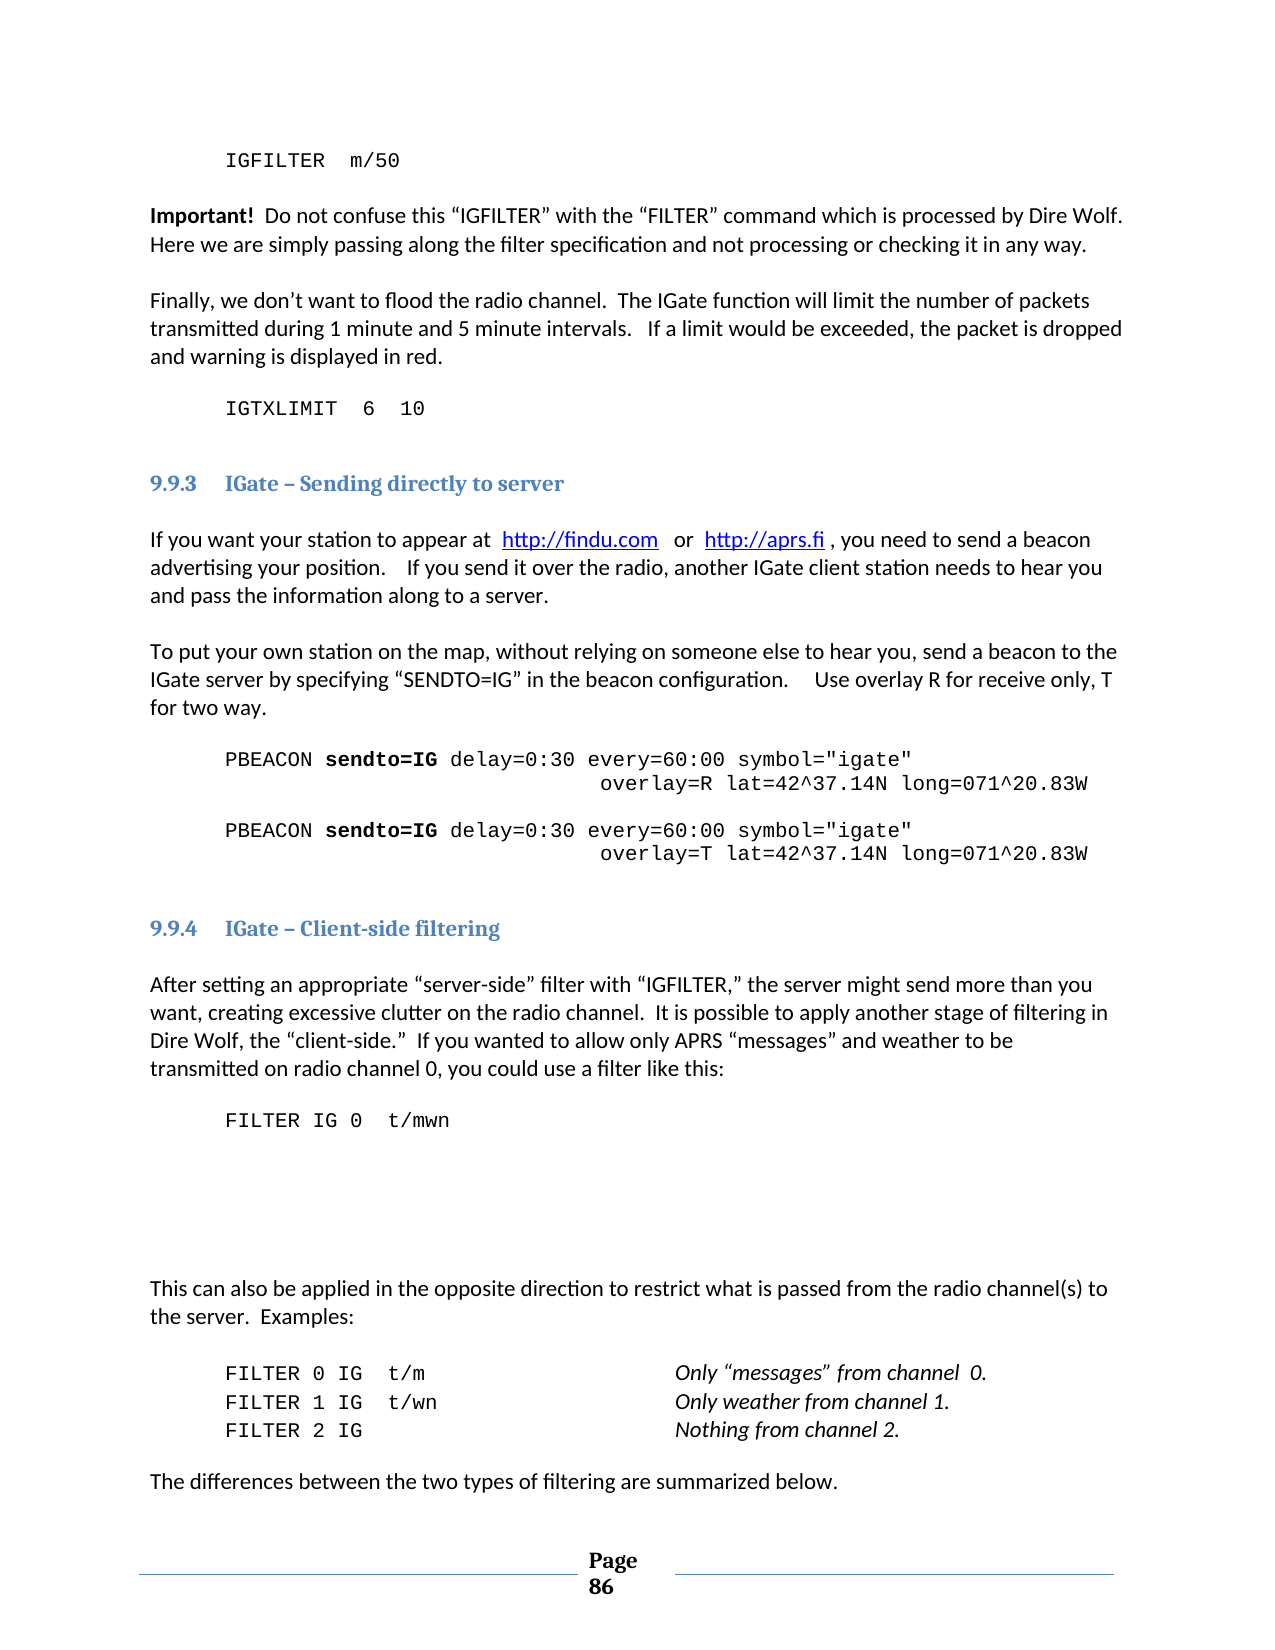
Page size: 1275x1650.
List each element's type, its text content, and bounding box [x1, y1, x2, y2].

text FILTER 1 IG t/wn Only weather from channel 1. [225, 1387, 1125, 1415]
subtitle IGate – Sending directly to server [150, 470, 1125, 497]
text Important! Do not confuse this “IGFILTER” with the “FILTER” command which is processed by Dire Wolf. Here we are simply passing along the filter specification and not processing or checking it in any way. [150, 202, 1125, 258]
text This can also be applied in the opposite direction to restrict what is passed from the radio channel(s) to the server. Examples: [150, 1274, 1125, 1330]
list IGTXLIMIT 6 10 [225, 398, 1125, 421]
text PBEACON sendto=IG delay=0:30 every=60:00 symbol="igate" [225, 749, 1125, 772]
text Finally, we don’t want to flood the radio channel. The IGate function will limit the number of packets transmitted during 1 minute and 5 minute intervals. If a limit would be exceeded, the packet is dropped and warning is displayed in red. [150, 286, 1125, 370]
text overlay=T lat=42^37.14N long=071^20.83W [225, 843, 1125, 867]
text overlay=R lat=42^37.14N long=071^20.83W [225, 772, 1125, 796]
text FILTER 0 IG t/m Only “messages” from channel 0. [225, 1358, 1125, 1387]
text FILTER 2 IG Nothing from channel 2. [225, 1415, 1125, 1444]
subtitle IGate – Client-side filtering [150, 916, 1125, 942]
list IGFILTER m/50 [225, 150, 1125, 174]
text FILTER IG 0 t/mwn [150, 1110, 1125, 1134]
text To put your own station on the map, without relying on someone else to hear you, send a beacon to the IGate server by specifying “SENDTO=IG” in the beacon configuration. Use overlay R for receive only, T for two way. [150, 637, 1125, 721]
text After setting an appropriate “server-side” filter with “IGFILTER,” the server might send more than you want, creating excessive clutter on the radio channel. It is possible to apply another stage of filtering in Dire Wolf, the “client-side.” If you wanted to allow only APRS “messages” and weather to be transmitted on radio channel 0, you could use a filter like this: [150, 970, 1125, 1082]
text The differences between the two types of filtering are summarized below. [150, 1467, 1125, 1496]
text If you want your station to appear at http://findu.com or http://aprs.fi , you need to send a beacon advertising your position. If you send it over the radio, another IGate client station needs to hear you and pass the information along to a server. [150, 525, 1125, 609]
text PBEACON sendto=IG delay=0:30 every=60:00 symbol="igate" [225, 820, 1125, 843]
